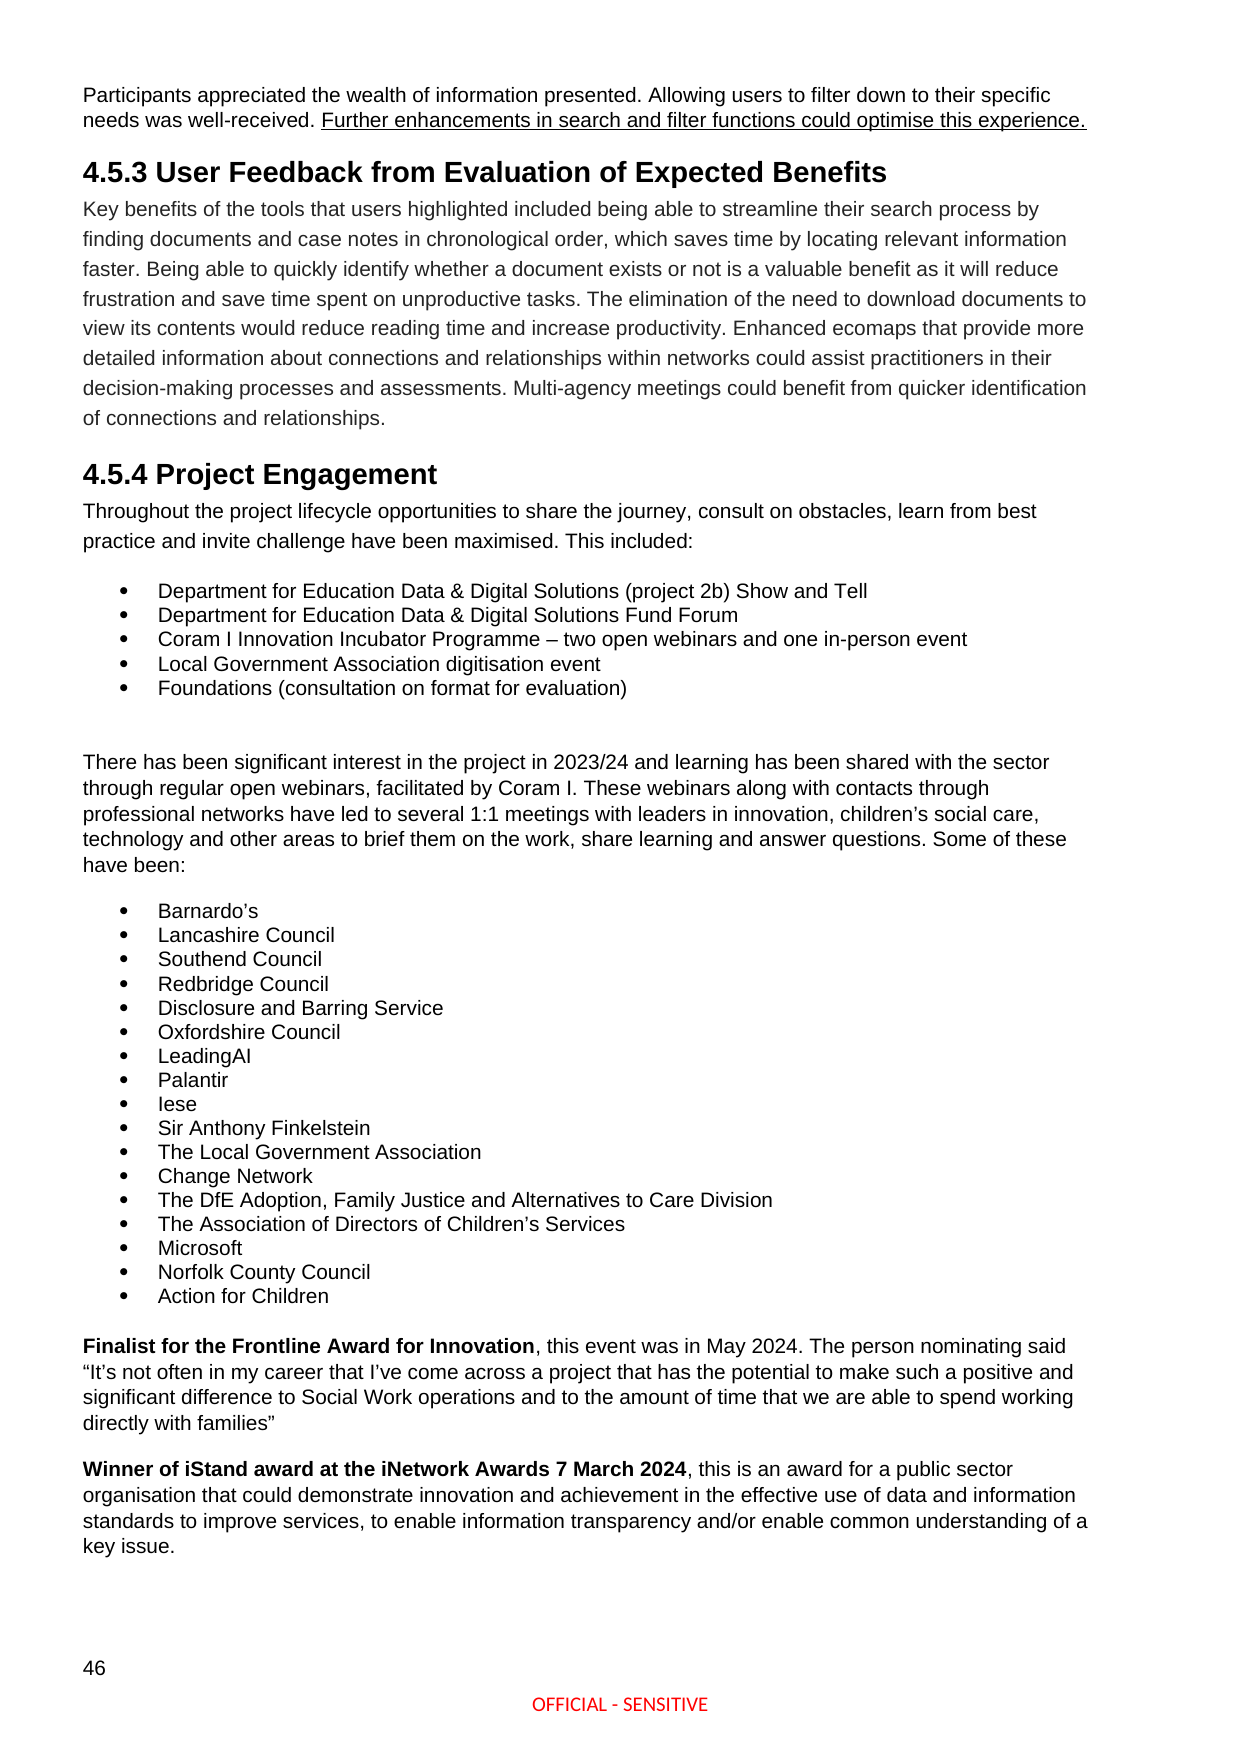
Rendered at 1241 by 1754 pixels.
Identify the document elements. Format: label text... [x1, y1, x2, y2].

text Finalist for the Frontline Award for Innovation, this event was in May 2024. The person nominating said “It’s not often in my career that I’ve come across a project that has the potential to make such a positive and significant difference to Social Work operations and to the amount of time that we are able to spend working directly with families” [83, 1334, 1092, 1435]
list Southend Council [120, 947, 1090, 971]
list Disclosure and Barring Service [120, 995, 1090, 1019]
list Department for Education Data & Digital Solutions (project 2b) Show and Tell [120, 579, 1090, 603]
list Department for Education Data & Digital Solutions Fund Forum [120, 603, 1090, 627]
subtitle 4.5.3 User Feedback from Evaluation of Expected Benefits [83, 155, 1090, 188]
list Norfolk County Council [120, 1260, 1090, 1284]
text Winner of iStand award at the iNetwork Awards 7 March 2024, this is an award for a public sector organisation that could demonstrate innovation and achievement in the effective use of data and information standards to improve services, to enable information transparency and/or enable common understanding of a key issue. [83, 1457, 1092, 1558]
list Action for Children [120, 1284, 1090, 1308]
list Coram I Innovation Incubator Programme – two open webinars and one in-person event [120, 627, 1090, 651]
text Participants appreciated the wealth of information presented. Allowing users to filter down to their specific needs was well-received. Further enhancements in search and filter functions could optimise this experience. [83, 83, 1092, 132]
list LeadingAI [120, 1043, 1090, 1068]
list Change Network [120, 1164, 1090, 1188]
text Throughout the project lifecycle opportunities to share the journey, consult on obstacles, learn from best practice and invite challenge have been maximised. This included: [83, 498, 1090, 552]
list Lancashire Council [120, 923, 1090, 947]
list The DfE Adoption, Family Justice and Alternatives to Care Division [120, 1188, 1090, 1212]
list Iese [120, 1092, 1090, 1116]
list Barnardo’s [120, 899, 1090, 923]
list Local Government Association digitisation event [120, 651, 1090, 675]
list The Association of Directors of Children’s Services [120, 1212, 1090, 1236]
list Oxfordshire Council [120, 1019, 1090, 1043]
subtitle 4.5.4 Project Engagement [83, 457, 1090, 490]
text Key benefits of the tools that users highlighted included being able to streamline their search process by finding documents and case notes in chronological order, which saves time by locating relevant information faster. Being able to quickly identify whether a document exists or not is a valuable benefit as it will reduce frustration and save time spent on unproductive tasks. The elimination of the need to download documents to view its contents would reduce reading time and increase productivity. Enhanced ecomaps that provide more detailed information about connections and relationships within networks could assist practitioners in their decision-making processes and assessments. Multi-agency meetings could benefit from quicker identification of connections and relationships. [83, 197, 1090, 430]
list Redbridge Council [120, 971, 1090, 995]
text There has been significant interest in the project in 2023/24 and learning has been shared with the sector through regular open webinars, facilitated by Coram I. These webinars along with contacts through professional networks have led to several 1:1 meetings with leaders in innovation, children’s social care, technology and other areas to brief them on the work, share learning and answer questions. Some of these have been: [83, 750, 1092, 877]
list Palantir [120, 1068, 1090, 1092]
list Microsoft [120, 1236, 1090, 1260]
list The Local Government Association [120, 1140, 1090, 1164]
list Sir Anthony Finkelstein [120, 1116, 1090, 1140]
list Foundations (consultation on format for evaluation) [120, 675, 1090, 699]
